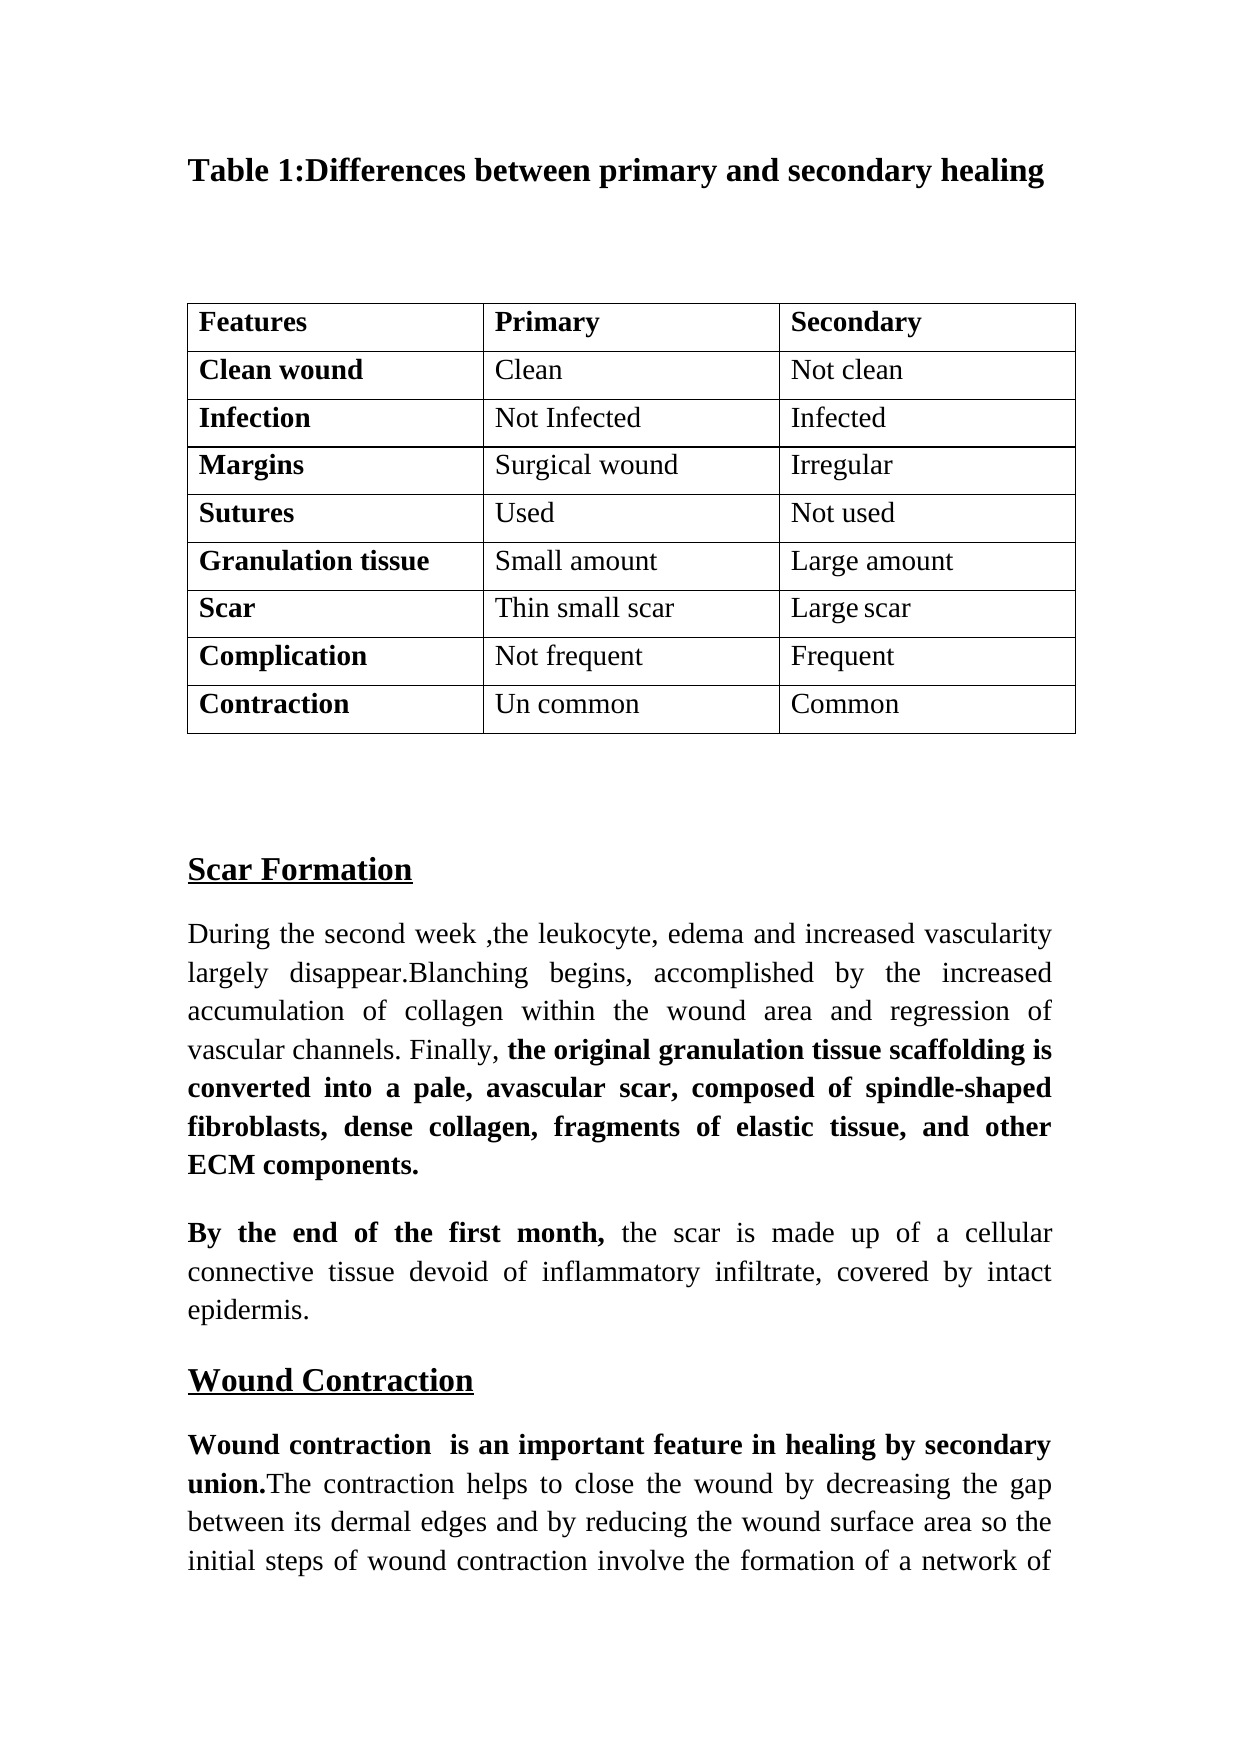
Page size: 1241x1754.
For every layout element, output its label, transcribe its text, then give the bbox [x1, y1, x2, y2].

text During the second week ,the leukocyte, edema and increased vascularity largely disappear.Blanching begins, accomplished by the increased accumulation of collagen within the wound area and regression of vascular channels. Finally, the original granulation tissue scaffolding is converted into a pale, avascular scar, composed of spindle-shaped fibroblasts, dense collagen, fragments of elastic tissue, and other ECM components. [187, 916, 1053, 1181]
table_cell Small amount [484, 543, 779, 589]
table_cell Surgical wound [484, 448, 779, 494]
table_header Features [188, 304, 483, 351]
table_cell Thin small scar [484, 591, 779, 637]
table_cell Irregular [780, 448, 1075, 494]
table_cell Margins [188, 448, 483, 494]
table_cell Large scar [780, 591, 1075, 637]
table_cell Frequent [780, 638, 1075, 685]
table_cell Clean wound [188, 352, 483, 399]
table_cell Common [780, 686, 1075, 733]
table_header Secondary [780, 304, 1075, 351]
text Table 1:Differences between primary and secondary healing [187, 150, 1053, 188]
table_cell Used [484, 495, 779, 542]
text By the end of the first month, the scar is made up of a cellular connective tissue devoid of inflammatory infiltrate, covered by intact epidermis. [187, 1215, 1053, 1326]
text Scar Formation [187, 849, 1053, 887]
table_cell Granulation tissue [188, 543, 483, 589]
table_cell Not Infected [484, 400, 779, 446]
table_cell Clean [484, 352, 779, 399]
table_cell Large amount [780, 543, 1075, 589]
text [187, 1427, 1053, 1577]
table_cell Not clean [780, 352, 1075, 399]
table_header Primary [484, 304, 779, 351]
table_cell Un common [484, 686, 779, 733]
table_cell Not frequent [484, 638, 779, 685]
table_cell Sutures [188, 495, 483, 542]
table_cell Contraction [188, 686, 483, 733]
text Wound Contraction [187, 1360, 1053, 1398]
table_cell Infection [188, 400, 483, 446]
table_cell Infected [780, 400, 1075, 446]
table_cell Complication [188, 638, 483, 685]
table_cell Not used [780, 495, 1075, 542]
table_cell Scar [188, 591, 483, 637]
